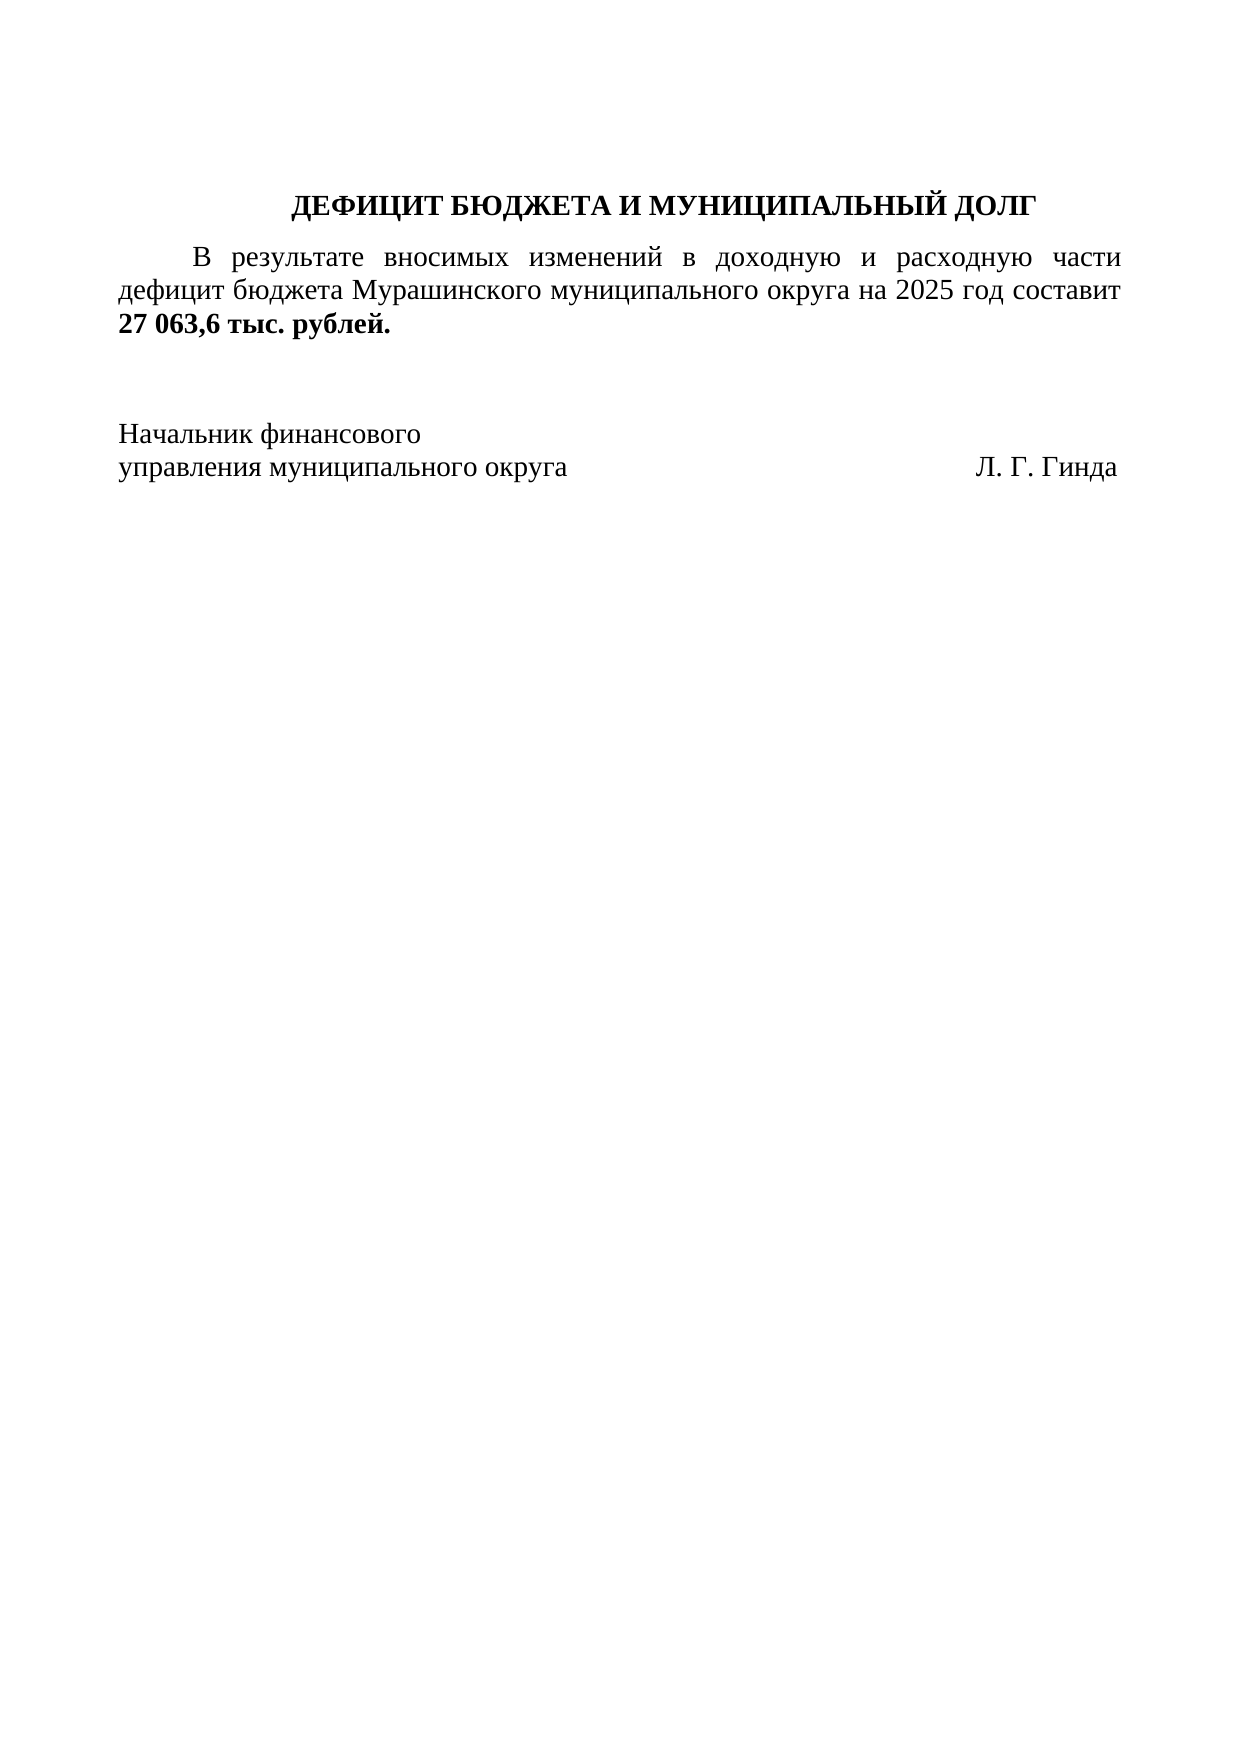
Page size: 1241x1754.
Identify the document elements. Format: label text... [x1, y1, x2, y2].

text Начальник финансового [118, 416, 1122, 449]
text В результате вносимых изменений в доходную и расходную части дефицит бюджета Мурашинского муниципального округа на 2025 год составит 27 063,6 тыс. рублей. [118, 239, 1122, 339]
text ДЕФИЦИТ БЮДЖЕТА И МУНИЦИПАЛЬНЫЙ ДОЛГ [118, 188, 1122, 222]
text управления муниципального округа Л. Г. Гинда [118, 449, 1122, 517]
